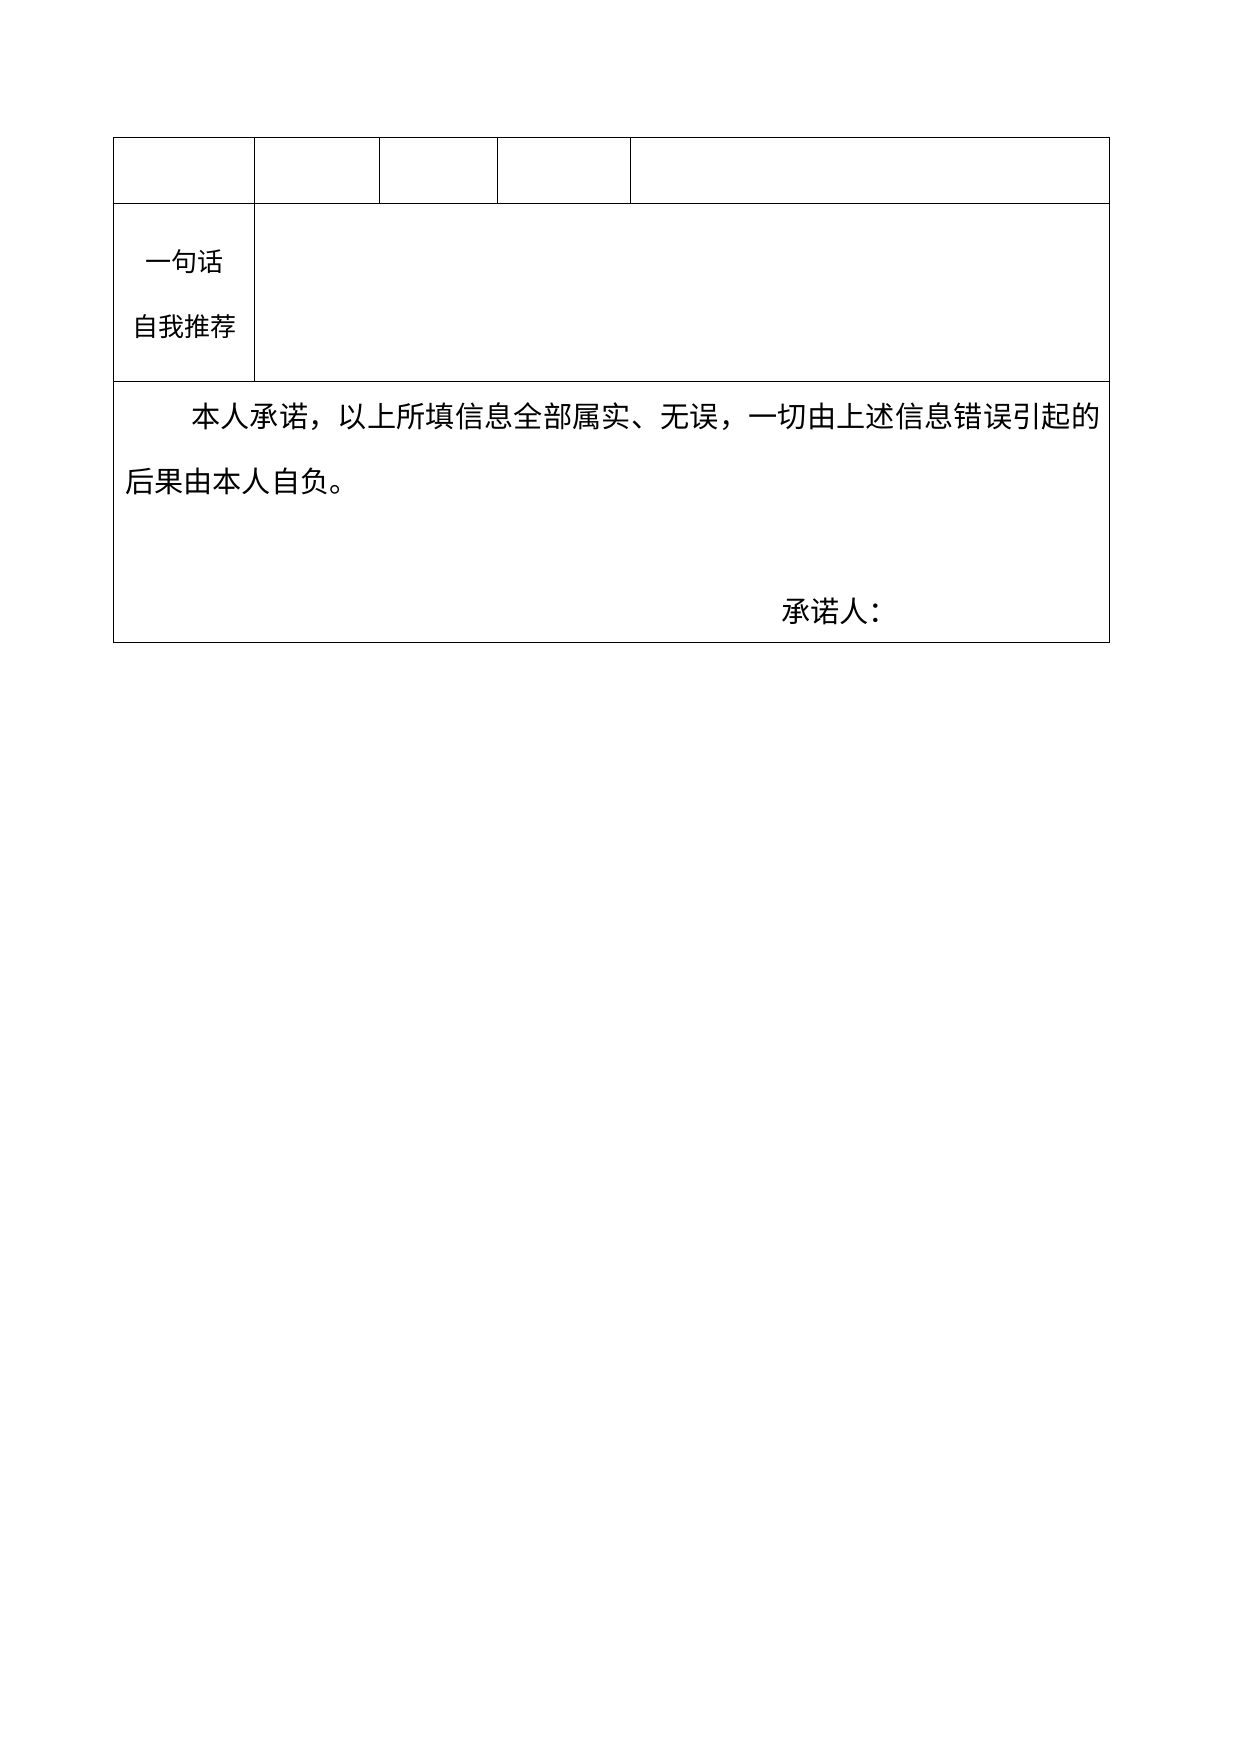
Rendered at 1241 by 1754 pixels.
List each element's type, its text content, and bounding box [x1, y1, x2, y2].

table_cell 本人承诺，以上所填信息全部属实、无误，一切由上述信息错误引起的后果由本人自负。 承诺人： [114, 382, 1109, 642]
table_cell [255, 204, 1109, 381]
table_cell 一句话 自我推荐 [114, 204, 254, 381]
table_cell [631, 138, 1109, 203]
table_cell [255, 138, 379, 203]
table_cell [498, 138, 630, 203]
table_cell [380, 138, 497, 203]
